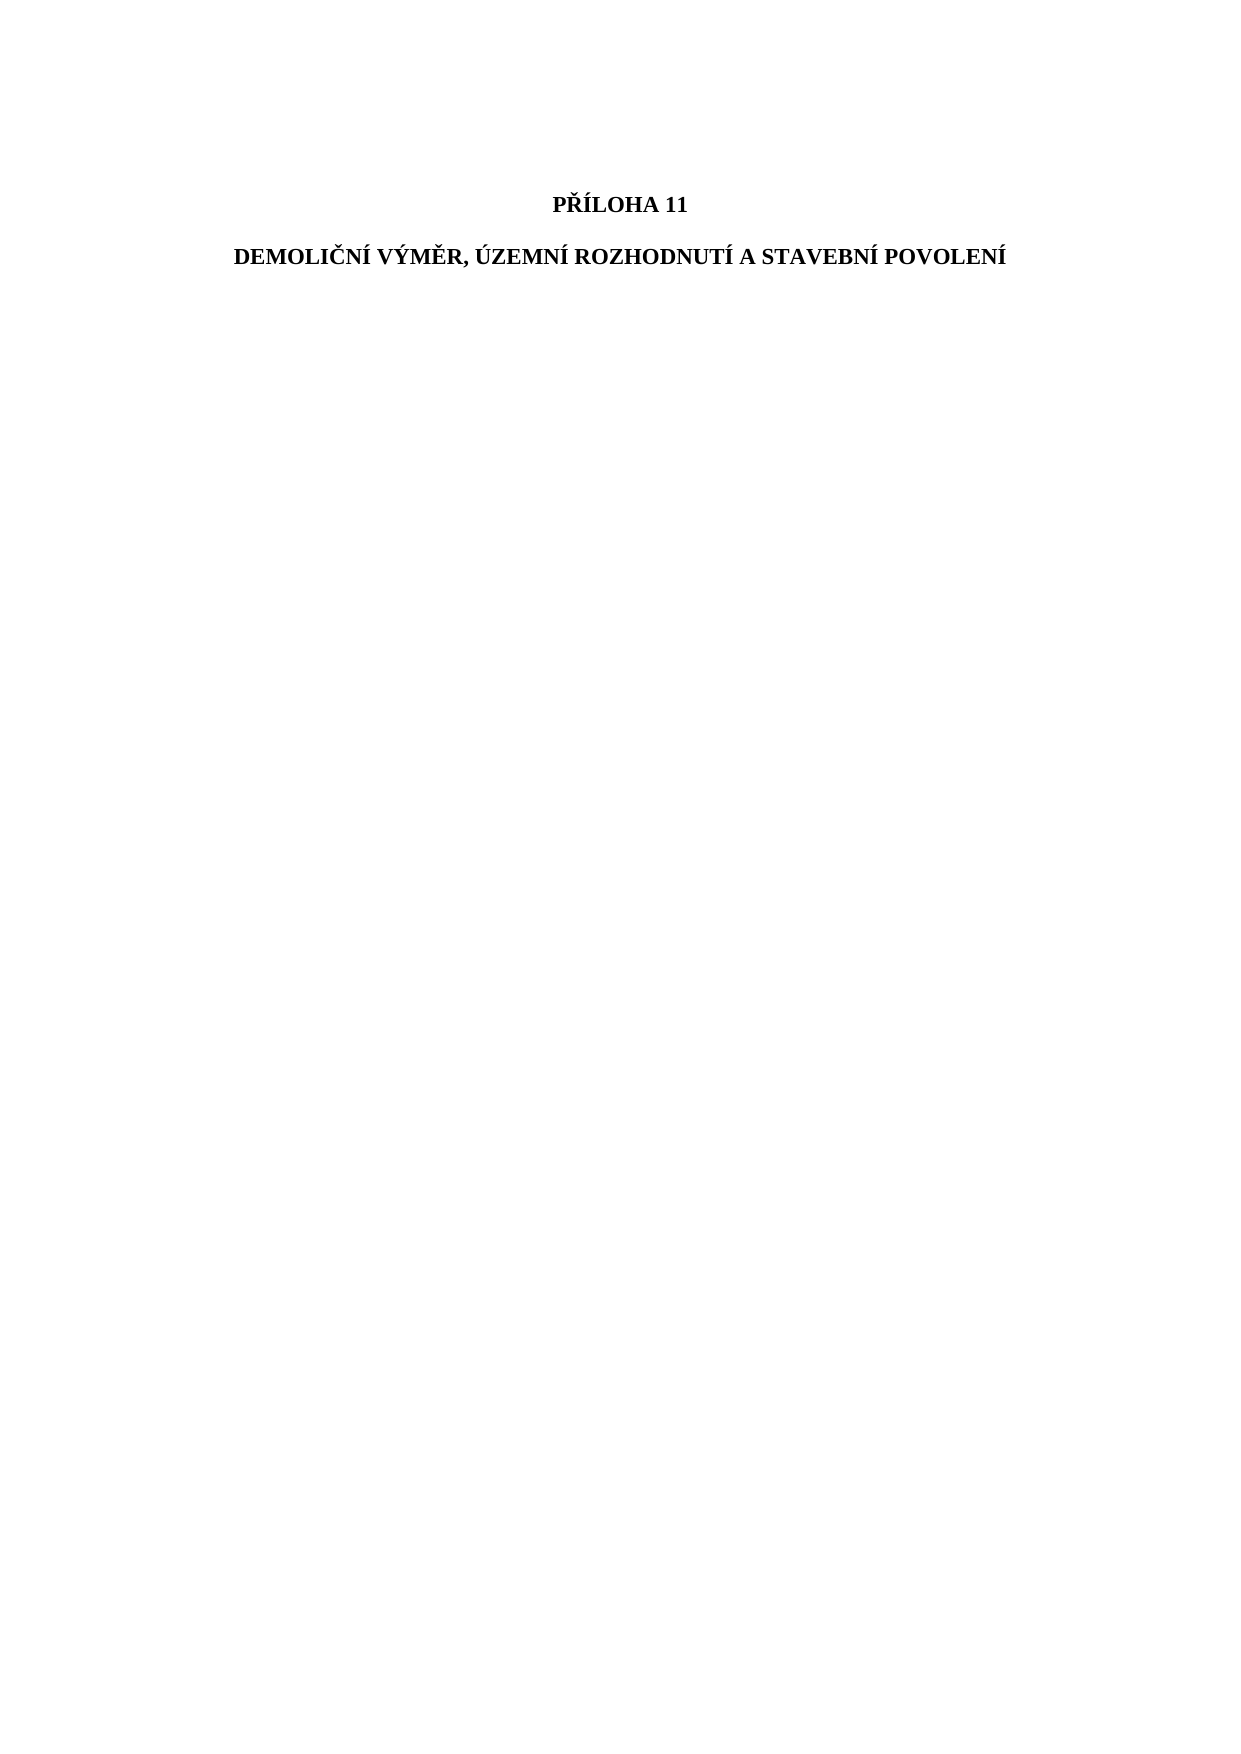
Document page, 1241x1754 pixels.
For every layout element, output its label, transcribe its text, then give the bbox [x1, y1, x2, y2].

text DEMOLIČNÍ výměr, územní ROZHODNUTÍ A STAVEBNÍ POVOLENÍ [118, 242, 1122, 269]
